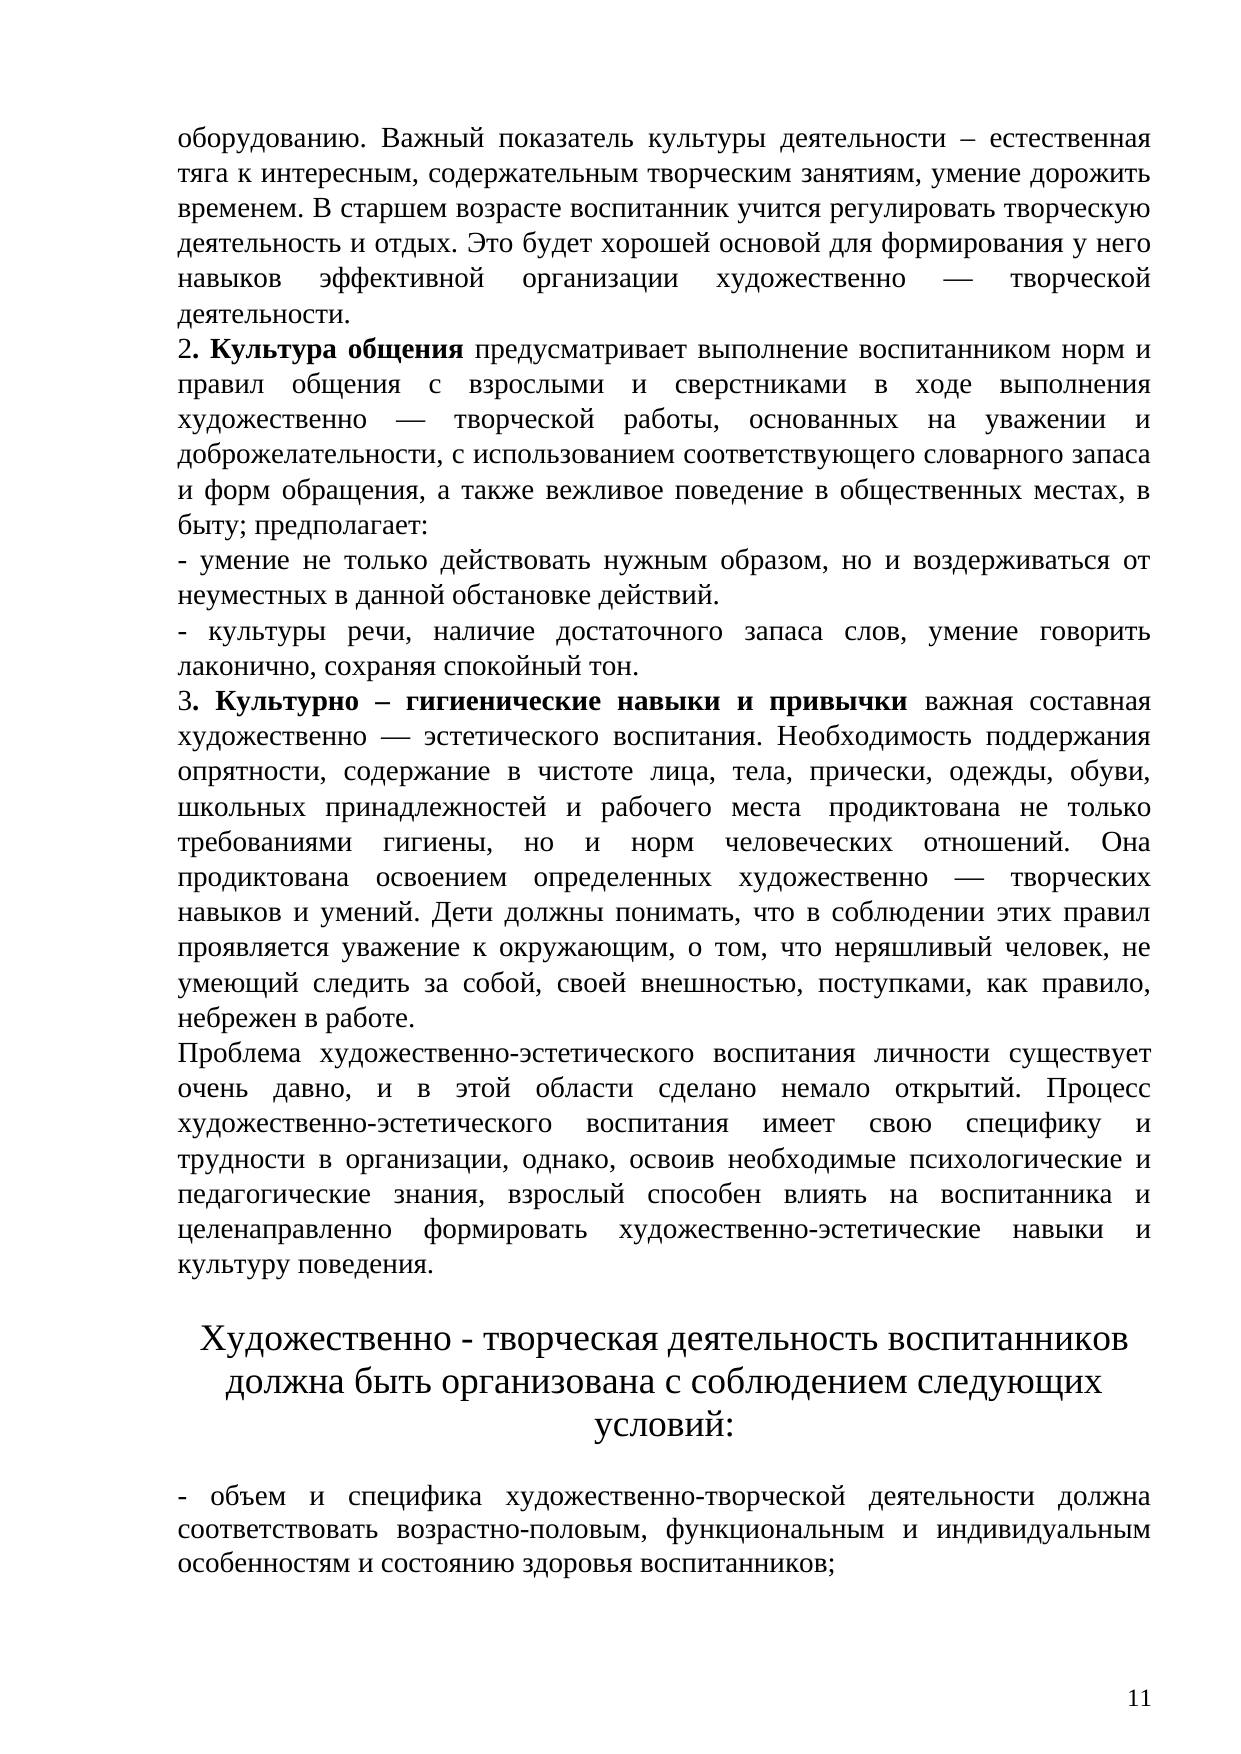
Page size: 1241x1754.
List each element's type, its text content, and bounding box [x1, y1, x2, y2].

text Художественно - творческая деятельность воспитанников должна быть организована с соблюдением следующих условий: [177, 1315, 1152, 1444]
text - умение не только действовать нужным образом, но и воздерживаться от неуместных в данной обстановке действий. [177, 541, 1152, 611]
text 2. Культура общения предусматривает выполнение воспитанником норм и правил общения с взрослыми и сверстниками в ходе выполнения художественно — творческой работы, основанных на уважении и доброжелательности, с использованием соответствующего словарного запаса и форм обращения, а также вежливое поведение в общественных местах, в быту; предполагает: [177, 329, 1152, 541]
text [177, 118, 1152, 329]
text 3. Культурно – гигиенические навыки и привычки важная составная художественно — эстетического воспитания. Необходимость поддержания опрятности, содержание в чистоте лица, тела, прически, одежды, обуви, школьных принадлежностей и рабочего места продиктована не только требованиями гигиены, но и норм человеческих отношений. Она продиктована освоением определенных художественно — творческих навыков и умений. Дети должны понимать, что в соблюдении этих правил проявляется уважение к окружающим, о том, что неряшливый человек, не умеющий следить за собой, своей внешностью, поступками, как правило, небрежен в работе. [177, 681, 1152, 1033]
text Проблема художественно-эстетического воспитания личности существует очень давно, и в этой области сделано немало открытий. Процесс художественно-эстетического воспитания имеет свою специфику и трудности в организации, однако, освоив необходимые психологические и педагогические знания, взрослый способен влиять на воспитанника и целенаправленно формировать художественно-эстетические навыки и культуру поведения. [177, 1033, 1152, 1280]
text - объем и специфика художественно-творческой деятельности должна соответствовать возрастно-половым, функциональным и индивидуальным особенностям и состоянию здоровья воспитанников; [177, 1478, 1152, 1579]
text - культуры речи, наличие достаточного запаса слов, умение говорить лаконично, сохраняя спокойный тон. [177, 611, 1152, 681]
